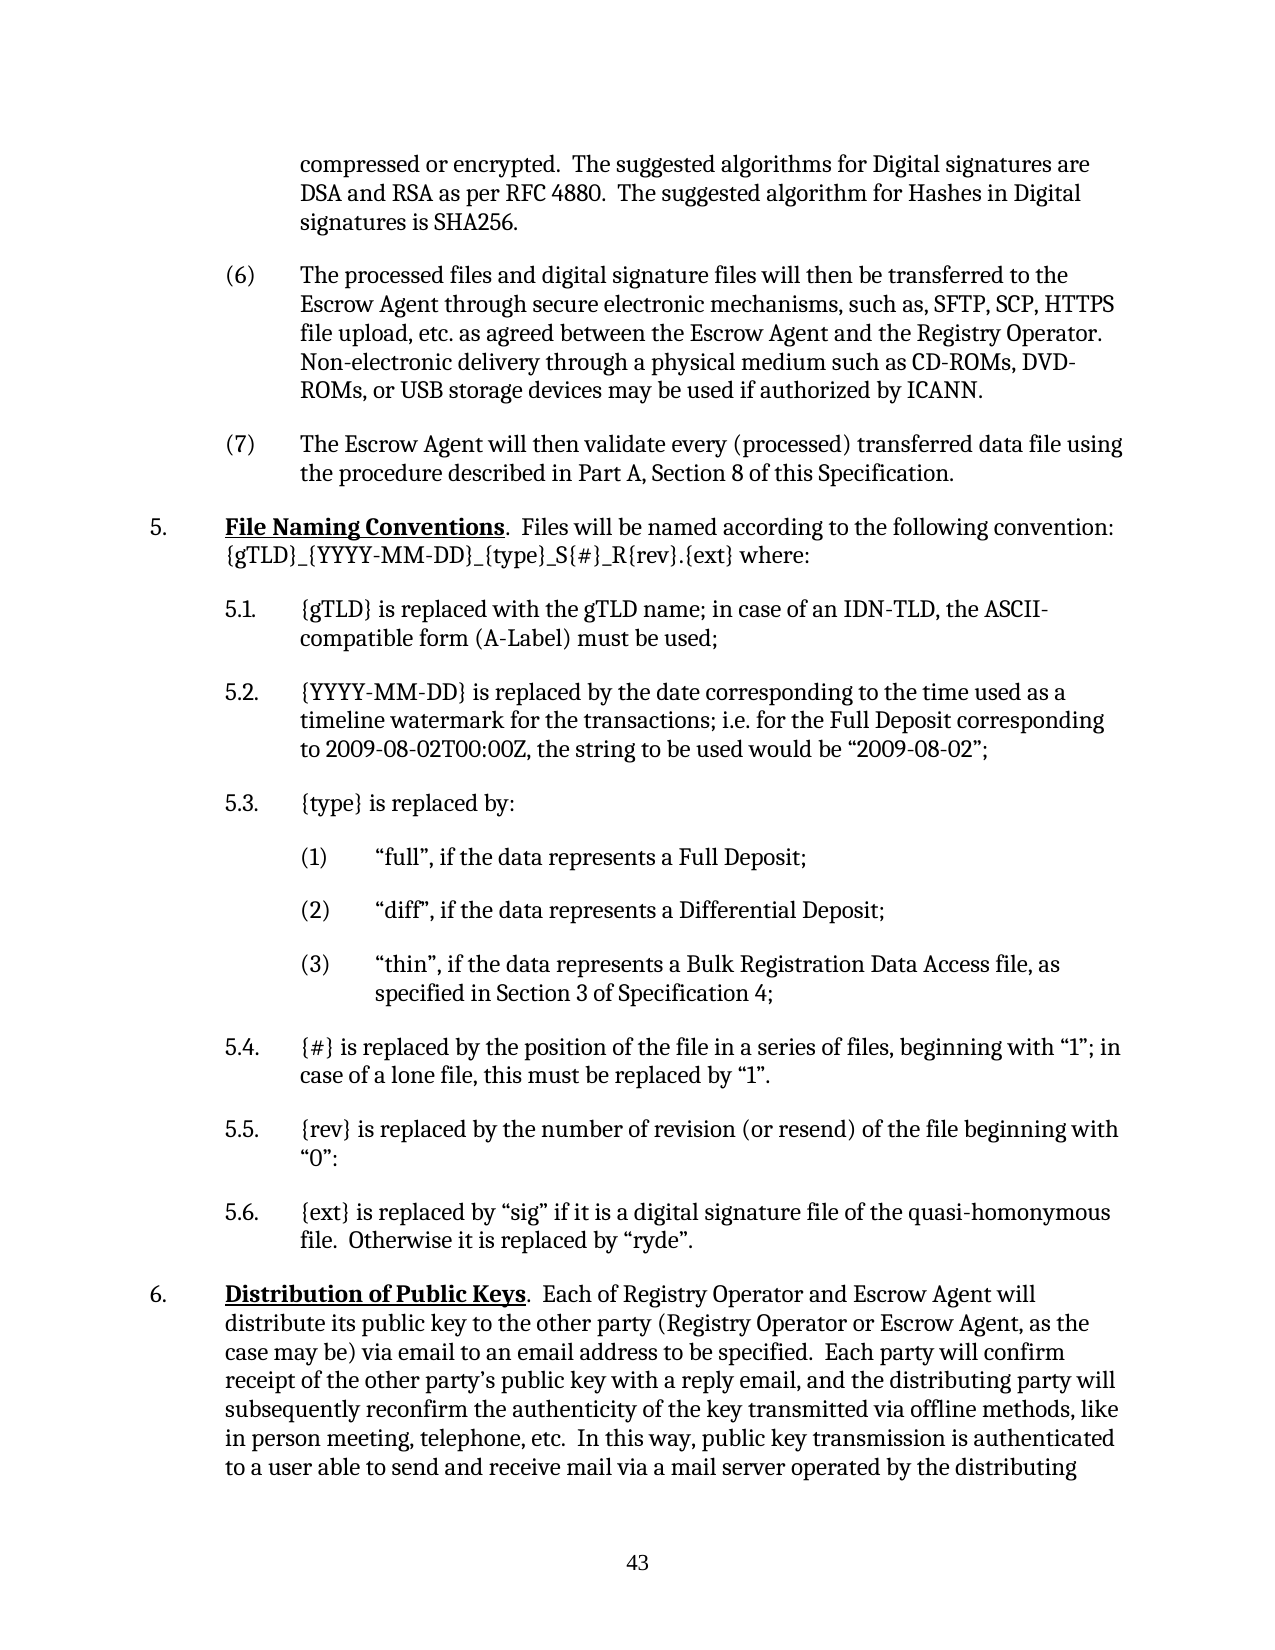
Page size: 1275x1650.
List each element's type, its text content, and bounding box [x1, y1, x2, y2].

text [225, 150, 1125, 236]
text File Naming Conventions. Files will be named according to the following convention: {gTLD}_{YYYY-MM-DD}_{type}_S{#}_R{rev}.{ext} where: [150, 512, 1125, 570]
text “diff”, if the data represents a Differential Deposit; [300, 896, 1125, 925]
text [150, 1280, 1125, 1481]
text “full”, if the data represents a Full Deposit; [300, 842, 1125, 871]
text {#} is replaced by the position of the file in a series of files, beginning with “1”; in case of a lone file, this must be replaced by “1”. [225, 1032, 1125, 1090]
text {type} is replaced by: [225, 789, 1125, 817]
text “thin”, if the data represents a Bulk Registration Data Access file, as specified in Section 3 of Specification 4; [300, 950, 1125, 1007]
text The processed files and digital signature files will then be transferred to the Escrow Agent through secure electronic mechanisms, such as, SFTP, SCP, HTTPS file upload, etc. as agreed between the Escrow Agent and the Registry Operator. Non-electronic delivery through a physical medium such as CD-ROMs, DVD-ROMs, or USB storage devices may be used if authorized by ICANN. [225, 261, 1125, 405]
text {YYYY-MM-DD} is replaced by the date corresponding to the time used as a timeline watermark for the transactions; i.e. for the Full Deposit corresponding to 2009-08-02T00:00Z, the string to be used would be “2009-08-02”; [225, 677, 1125, 764]
text {rev} is replaced by the number of revision (or resend) of the file beginning with “0”: [225, 1115, 1125, 1172]
text {gTLD} is replaced with the gTLD name; in case of an IDN-TLD, the ASCII-compatible form (A-Label) must be used; [225, 595, 1125, 652]
text {ext} is replaced by “sig” if it is a digital signature file of the quasi-homonymous file. Otherwise it is replaced by “ryde”. [225, 1197, 1125, 1255]
text The Escrow Agent will then validate every (processed) transferred data file using the procedure described in Part A, Section 8 of this Specification. [225, 430, 1125, 487]
